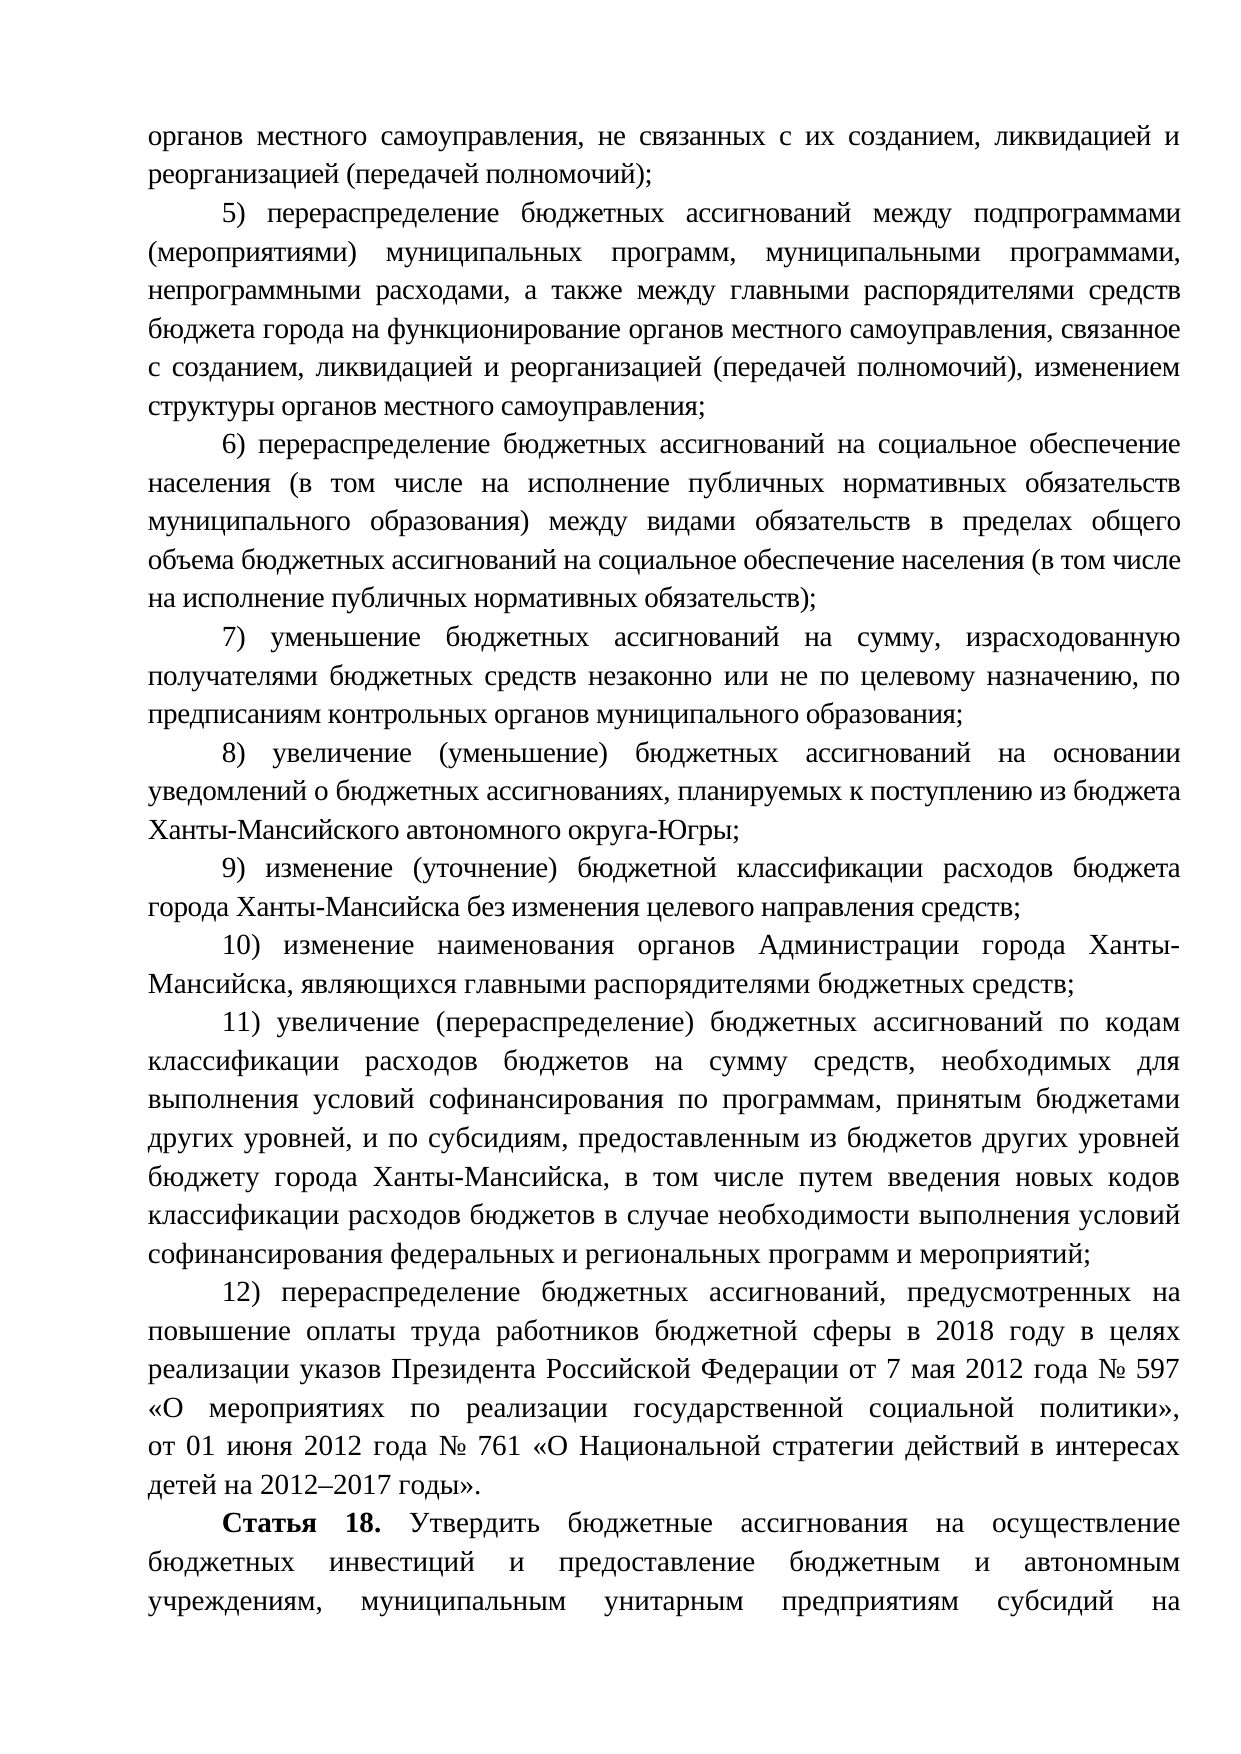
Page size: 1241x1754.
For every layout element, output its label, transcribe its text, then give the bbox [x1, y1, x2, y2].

text 6) перераспределение бюджетных ассигнований на социальное обеспечение населения (в том числе на исполнение публичных нормативных обязательств муниципального образования) между видами обязательств в пределах общего объема бюджетных ассигнований на социальное обеспечение населения (в том числе на исполнение публичных нормативных обязательств); [148, 426, 1181, 614]
text 9) изменение (уточнение) бюджетной классификации расходов бюджета города Ханты-Мансийска без изменения целевого направления средств; [148, 850, 1181, 922]
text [148, 118, 1181, 190]
text 12) перераспределение бюджетных ассигнований, предусмотренных на повышение оплаты труда работников бюджетной сферы в 2018 году в целях реализации указов Президента Российской Федерации от 7 мая 2012 года № 597 «О мероприятиях по реализации государственной социальной политики», от 01 июня 2012 года № 761 «О Национальной стратегии действий в интересах детей на 2012–2017 годы». [148, 1274, 1181, 1501]
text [148, 1506, 1181, 1616]
text 8) увеличение (уменьшение) бюджетных ассигнований на основании уведомлений о бюджетных ассигнованиях, планируемых к поступлению из бюджета Ханты-Мансийского автономного округа-Югры; [148, 735, 1181, 845]
text 11) увеличение (перераспределение) бюджетных ассигнований по кодам классификации расходов бюджетов на сумму средств, необходимых для выполнения условий софинансирования по программам, принятым бюджетами других уровней, и по субсидиям, предоставленным из бюджетов других уровней бюджету города Ханты-Мансийска, в том числе путем введения новых кодов классификации расходов бюджетов в случае необходимости выполнения условий софинансирования федеральных и региональных программ и мероприятий; [148, 1004, 1181, 1269]
text 5) перераспределение бюджетных ассигнований между подпрограммами (мероприятиями) муниципальных программ, муниципальными программами, непрограммными расходами, а также между главными распорядителями средств бюджета города на функционирование органов местного самоуправления, связанное с созданием, ликвидацией и реорганизацией (передачей полномочий), изменением структуры органов местного самоуправления; [148, 195, 1181, 421]
text 7) уменьшение бюджетных ассигнований на сумму, израсходованную получателями бюджетных средств незаконно или не по целевому назначению, по предписаниям контрольных органов муниципального образования; [148, 619, 1181, 730]
text 10) изменение наименования органов Администрации города Ханты-Мансийска, являющихся главными распорядителями бюджетных средств; [148, 927, 1181, 999]
